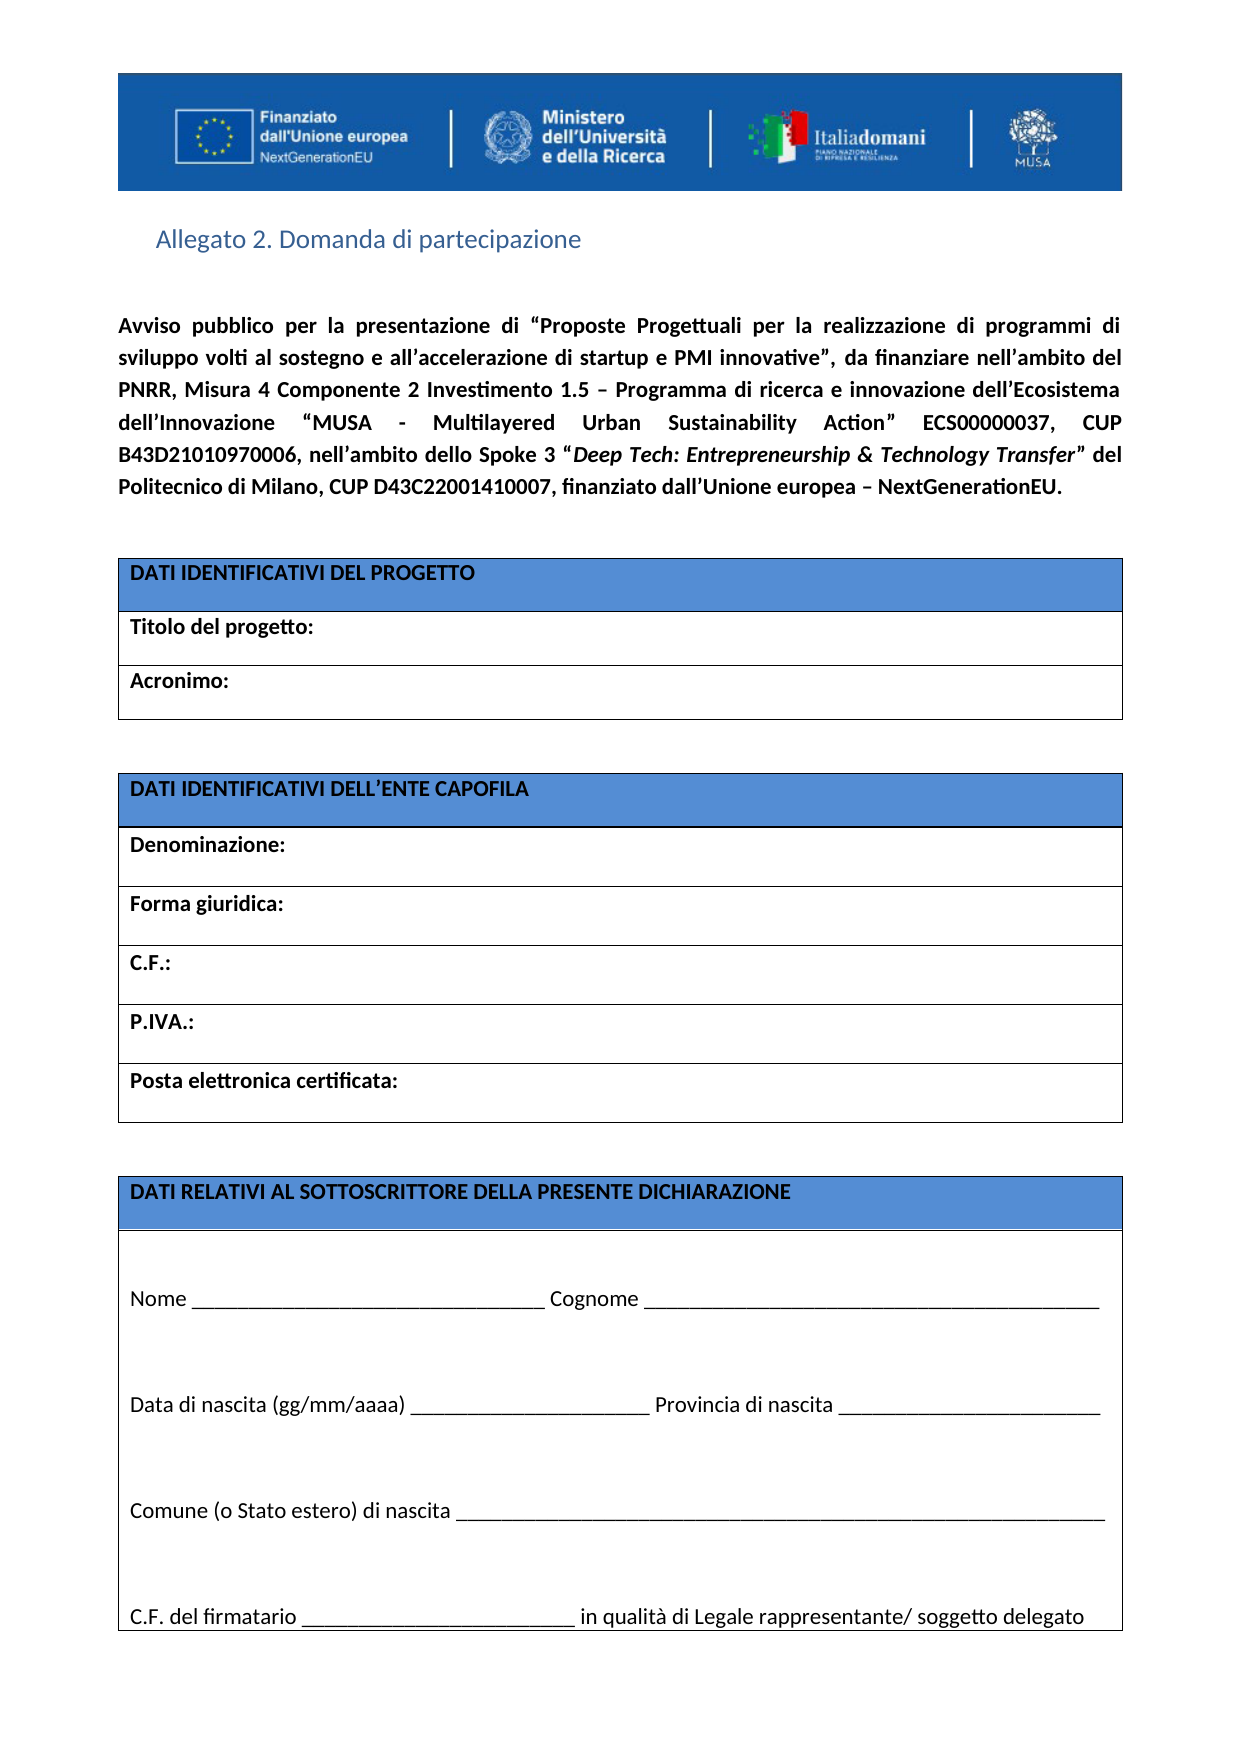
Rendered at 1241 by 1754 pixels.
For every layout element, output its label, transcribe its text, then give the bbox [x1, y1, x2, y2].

table_header DATI RELATIVI AL SOTTOSCRITTORE DELLA PRESENTE DICHIARAZIONE [119, 1177, 1122, 1229]
table_cell Posta elettronica certificata: [119, 1064, 1122, 1122]
table_cell Titolo del progetto: [119, 612, 1122, 665]
text Avviso pubblico per la presentazione di “Proposte Progettuali per la realizzazione di programmi di sviluppo volti al sostegno e all’accelerazione di startup e PMI innovative”, da finanziare nell’ambito del PNRR, Misura 4 Componente 2 Investimento 1.5 – Programma di ricerca e innovazione dell’Ecosistema dell’Innovazione “MUSA - Multilayered Urban Sustainability Action” ECS00000037, CUP B43D21010970006, nell’ambito dello Spoke 3 “Deep Tech: Entrepreneurship & Technology Transfer” del Politecnico di Milano, CUP D43C22001410007, finanziato dall’Unione europea – NextGenerationEU. [118, 311, 1122, 500]
table_cell Acronimo: [119, 666, 1122, 719]
subtitle Allegato 2. Domanda di partecipazione [156, 223, 1122, 256]
table_cell C.F.: [119, 946, 1122, 1004]
table_header DATI IDENTIFICATIVI DELL’ENTE CAPOFILA [119, 774, 1122, 826]
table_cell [119, 1231, 1122, 1630]
table_cell Forma giuridica: [119, 887, 1122, 944]
table_header DATI IDENTIFICATIVI DEL PROGETTO [119, 559, 1122, 611]
table_cell Denominazione: [119, 828, 1122, 886]
table_cell P.IVA.: [119, 1005, 1122, 1063]
